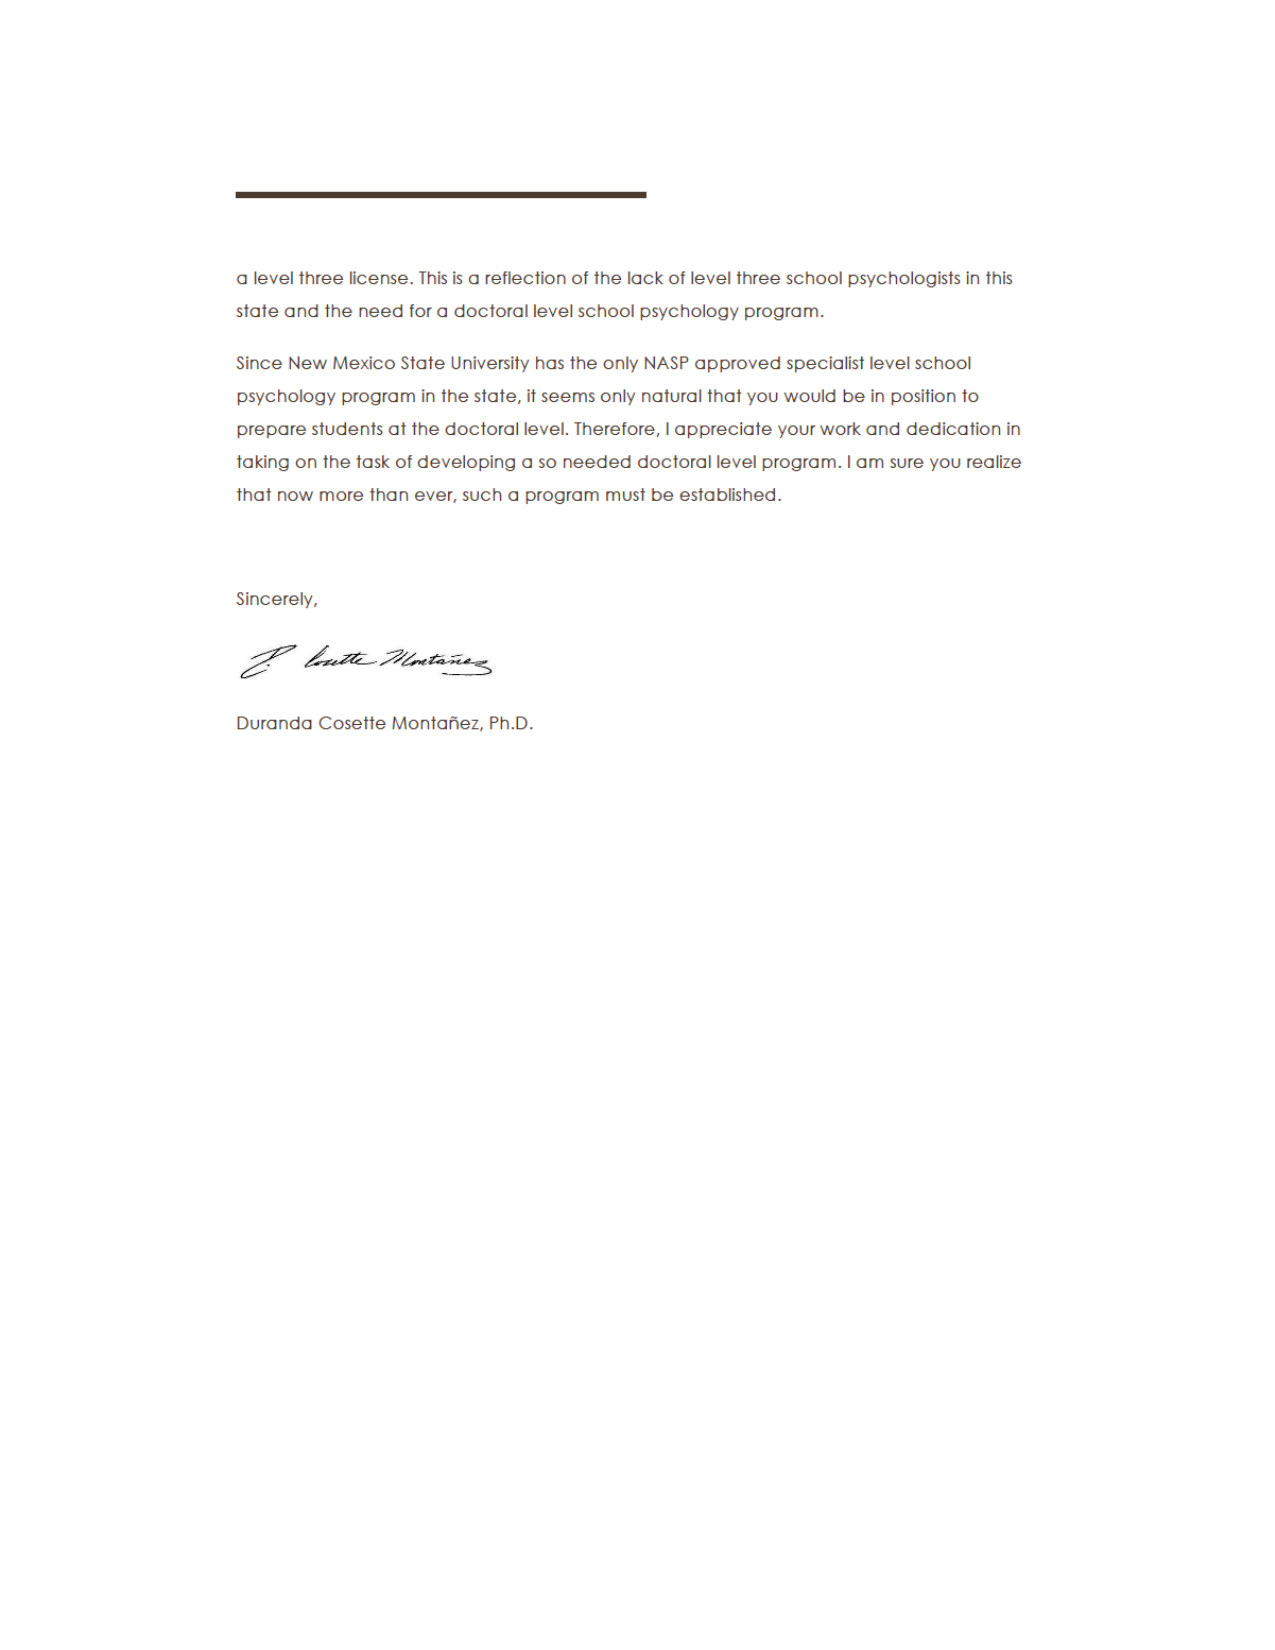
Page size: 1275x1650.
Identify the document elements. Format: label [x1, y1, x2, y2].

picture [172, 178, 1103, 775]
